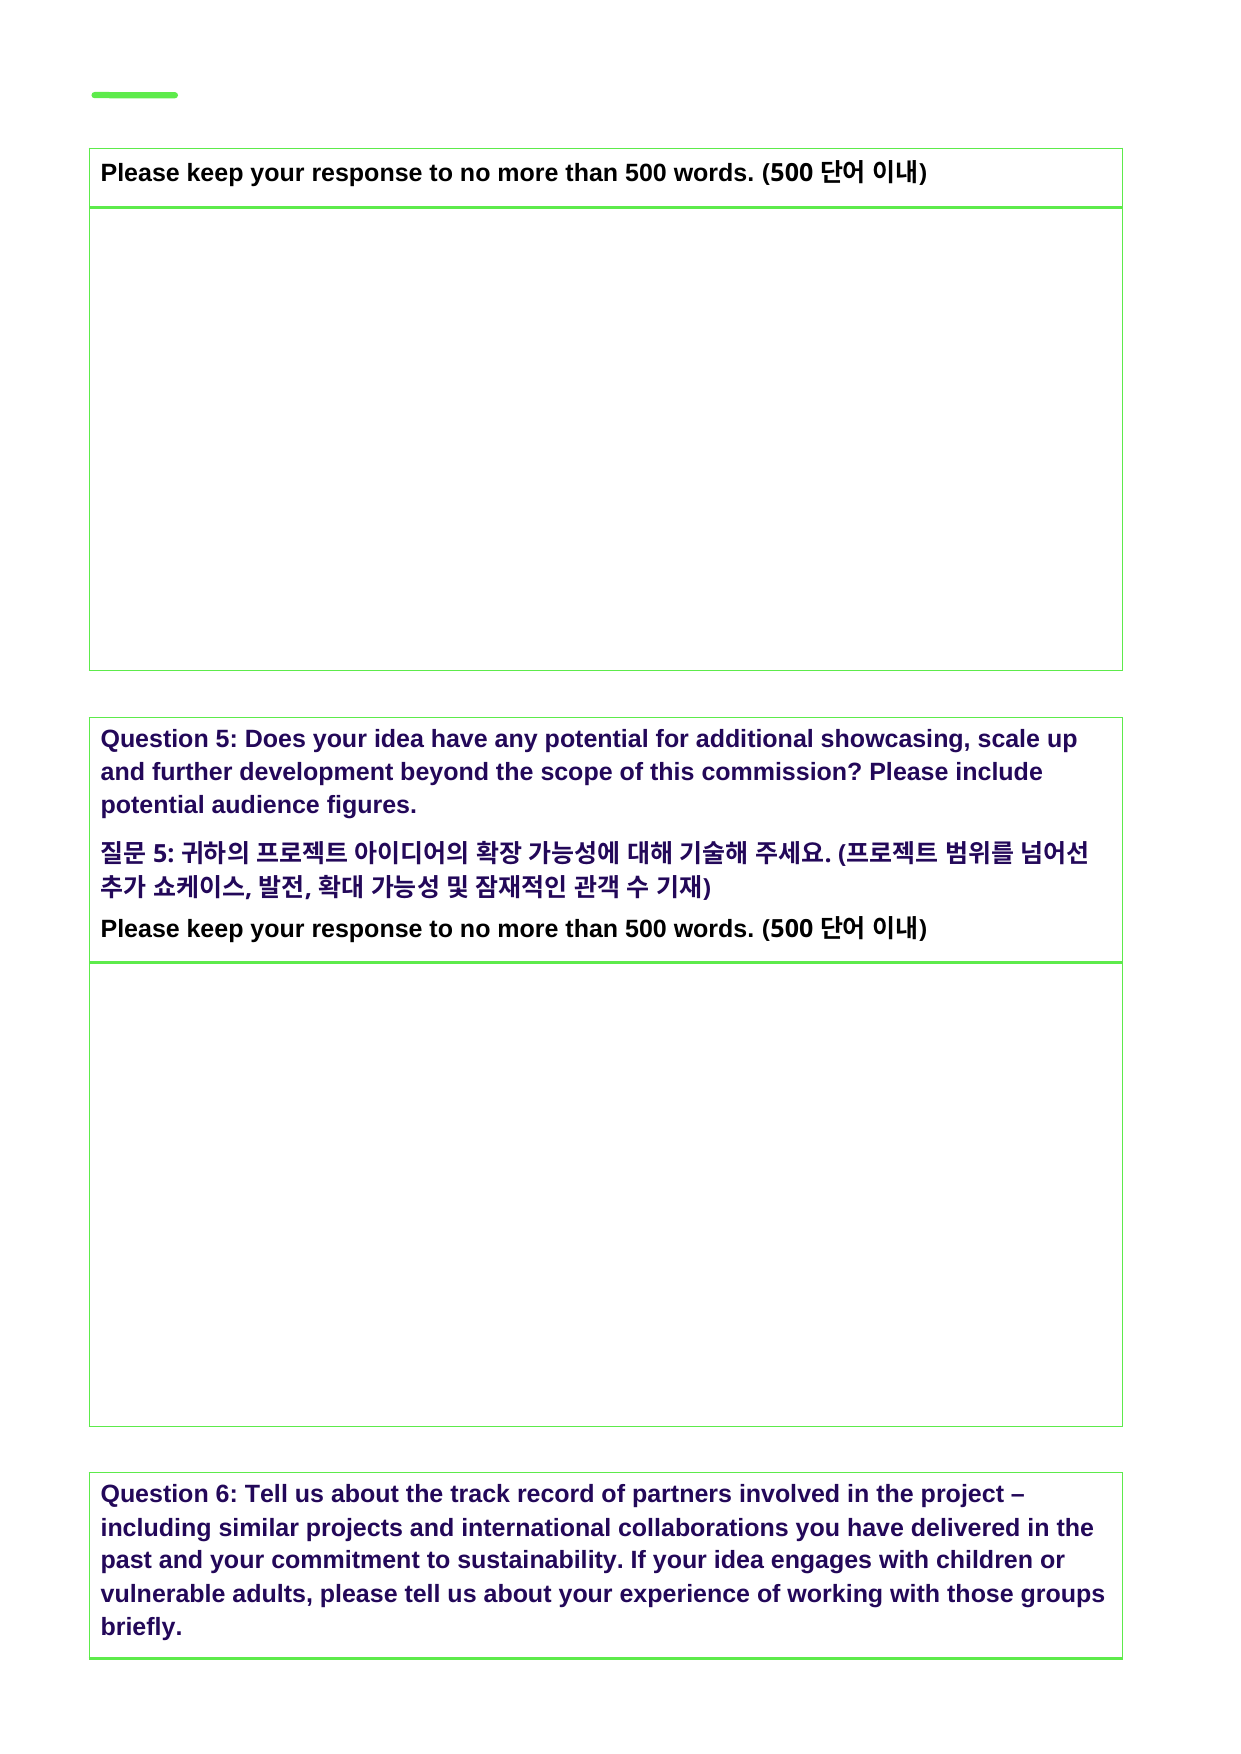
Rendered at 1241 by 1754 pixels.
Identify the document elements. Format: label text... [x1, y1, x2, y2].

table_cell [90, 209, 1122, 670]
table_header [90, 1473, 1122, 1657]
table_cell [90, 964, 1122, 1426]
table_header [90, 149, 1122, 206]
table_header Question 5: Does your idea have any potential for additional showcasing, scale up and further development beyond the scope of this commission? Please include potential audience figures. 질문 5: 귀하의 프로젝트 아이디어의 확장 가능성에 대해 기술해 주세요. (프로젝트 범위를 넘어선 추가 쇼케이스, 발전, 확대 가능성 및 잠재적인 관객 수 기재) Please keep your response to no more than 500 words. (500 단어 이내) [90, 718, 1122, 961]
